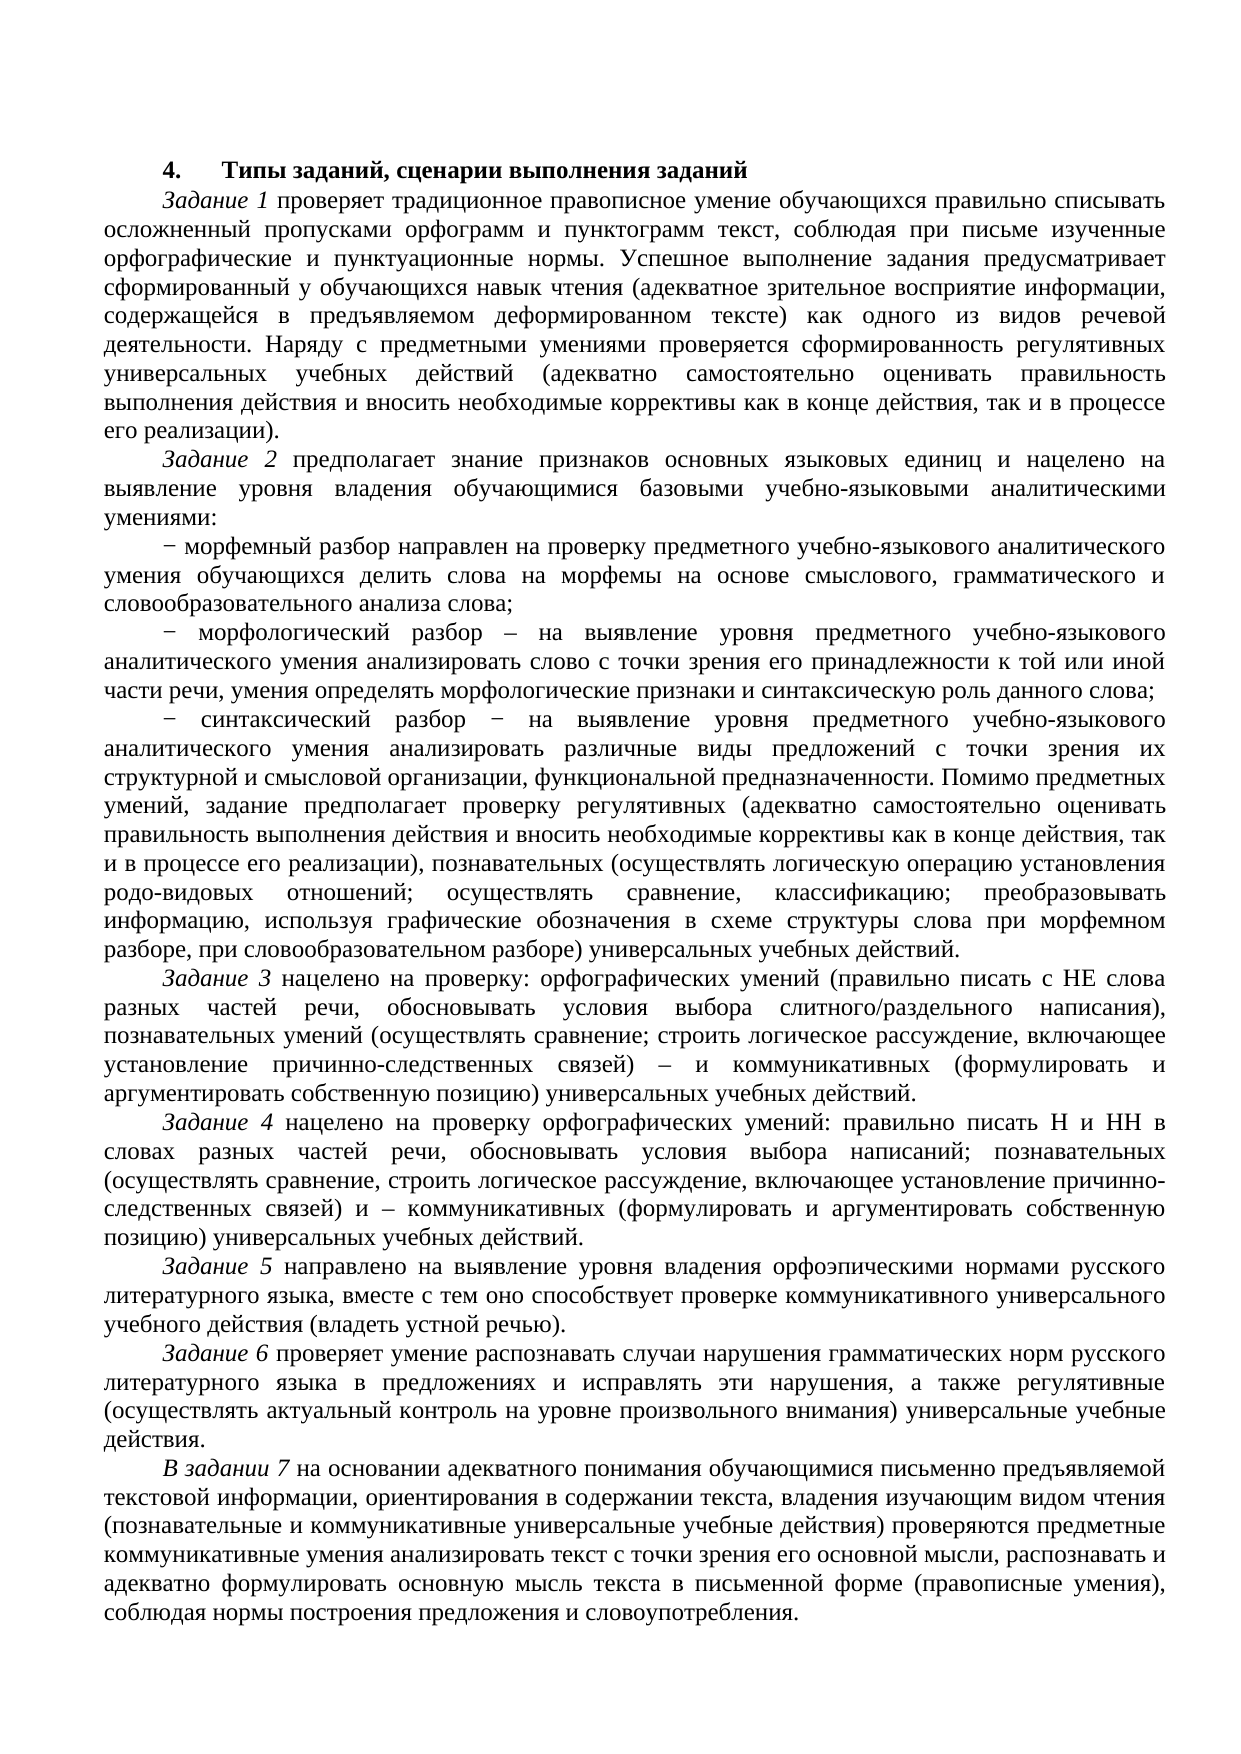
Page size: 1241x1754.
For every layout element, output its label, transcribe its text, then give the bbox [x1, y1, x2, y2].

text Задание 6 проверяет умение распознавать случаи нарушения грамматических норм русского литературного языка в предложениях и исправлять эти нарушения, а также регулятивные (осуществлять актуальный контроль на уровне произвольного внимания) универсальные учебные действия. [103, 1338, 1167, 1453]
text Задание 5 направлено на выявление уровня владения орфоэпическими нормами русского литературного языка, вместе с тем оно способствует проверке коммуникативного универсального учебного действия (владеть устной речью). [103, 1251, 1167, 1337]
text Задание 1 проверяет традиционное правописное умение обучающихся правильно списывать осложненный пропусками орфограмм и пунктограмм текст, соблюдая при письме изученные орфографические и пунктуационные нормы. Успешное выполнение задания предусматривает сформированный у обучающихся навык чтения (адекватное зрительное восприятие информации, содержащейся в предъявляемом деформированном тексте) как одного из видов речевой деятельности. Наряду с предметными умениями проверяется сформированность регулятивных универсальных учебных действий (адекватно самостоятельно оценивать правильность выполнения действия и вносить необходимые коррективы как в конце действия, так и в процессе его реализации). [103, 185, 1167, 444]
text − морфемный разбор направлен на проверку предметного учебно-языкового аналитического умения обучающихся делить слова на морфемы на основе смыслового, грамматического и словообразовательного анализа слова; [103, 531, 1167, 617]
text Задание 2 предполагает знание признаков основных языковых единиц и нацелено на выявление уровня владения обучающимися базовыми учебно-языковыми аналитическими умениями: [103, 444, 1167, 531]
text − синтаксический разбор − на выявление уровня предметного учебно-языкового аналитического умения анализировать различные виды предложений с точки зрения их структурной и смысловой организации, функциональной предназначенности. Помимо предметных умений, задание предполагает проверку регулятивных (адекватно самостоятельно оценивать правильность выполнения действия и вносить необходимые коррективы как в конце действия, так и в процессе его реализации), познавательных (осуществлять логическую операцию установления родо-видовых отношений; осуществлять сравнение, классификацию; преобразовывать информацию, используя графические обозначения в схеме структуры слова при морфемном разборе, при словообразовательном разборе) универсальных учебных действий. [103, 704, 1167, 963]
text В задании 7 на основании адекватного понимания обучающимися письменно предъявляемой текстовой информации, ориентирования в содержании текста, владения изучающим видом чтения (познавательные и коммуникативные универсальные учебные действия) проверяются предметные коммуникативные умения анализировать текст с точки зрения его основной мысли, распознавать и адекватно формулировать основную мысль текста в письменной форме (правописные умения), соблюдая нормы построения предложения и словоупотребления. [103, 1453, 1167, 1626]
subtitle Типы заданий, сценарии выполнения заданий [103, 152, 1167, 185]
text Задание 4 нацелено на проверку орфографических умений: правильно писать Н и НН в словах разных частей речи, обосновывать условия выбора написаний; познавательных (осуществлять сравнение, строить логическое рассуждение, включающее установление причинно-следственных связей) и – коммуникативных (формулировать и аргументировать собственную позицию) универсальных учебных действий. [103, 1107, 1167, 1251]
text Задание 3 нацелено на проверку: орфографических умений (правильно писать с НЕ слова разных частей речи, обосновывать условия выбора слитного/раздельного написания), познавательных умений (осуществлять сравнение; строить логическое рассуждение, включающее установление причинно-следственных связей) – и коммуникативных (формулировать и аргументировать собственную позицию) универсальных учебных действий. [103, 963, 1167, 1107]
text − морфологический разбор – на выявление уровня предметного учебно-языкового аналитического умения анализировать слово с точки зрения его принадлежности к той или иной части речи, умения определять морфологические признаки и синтаксическую роль данного слова; [103, 617, 1167, 704]
